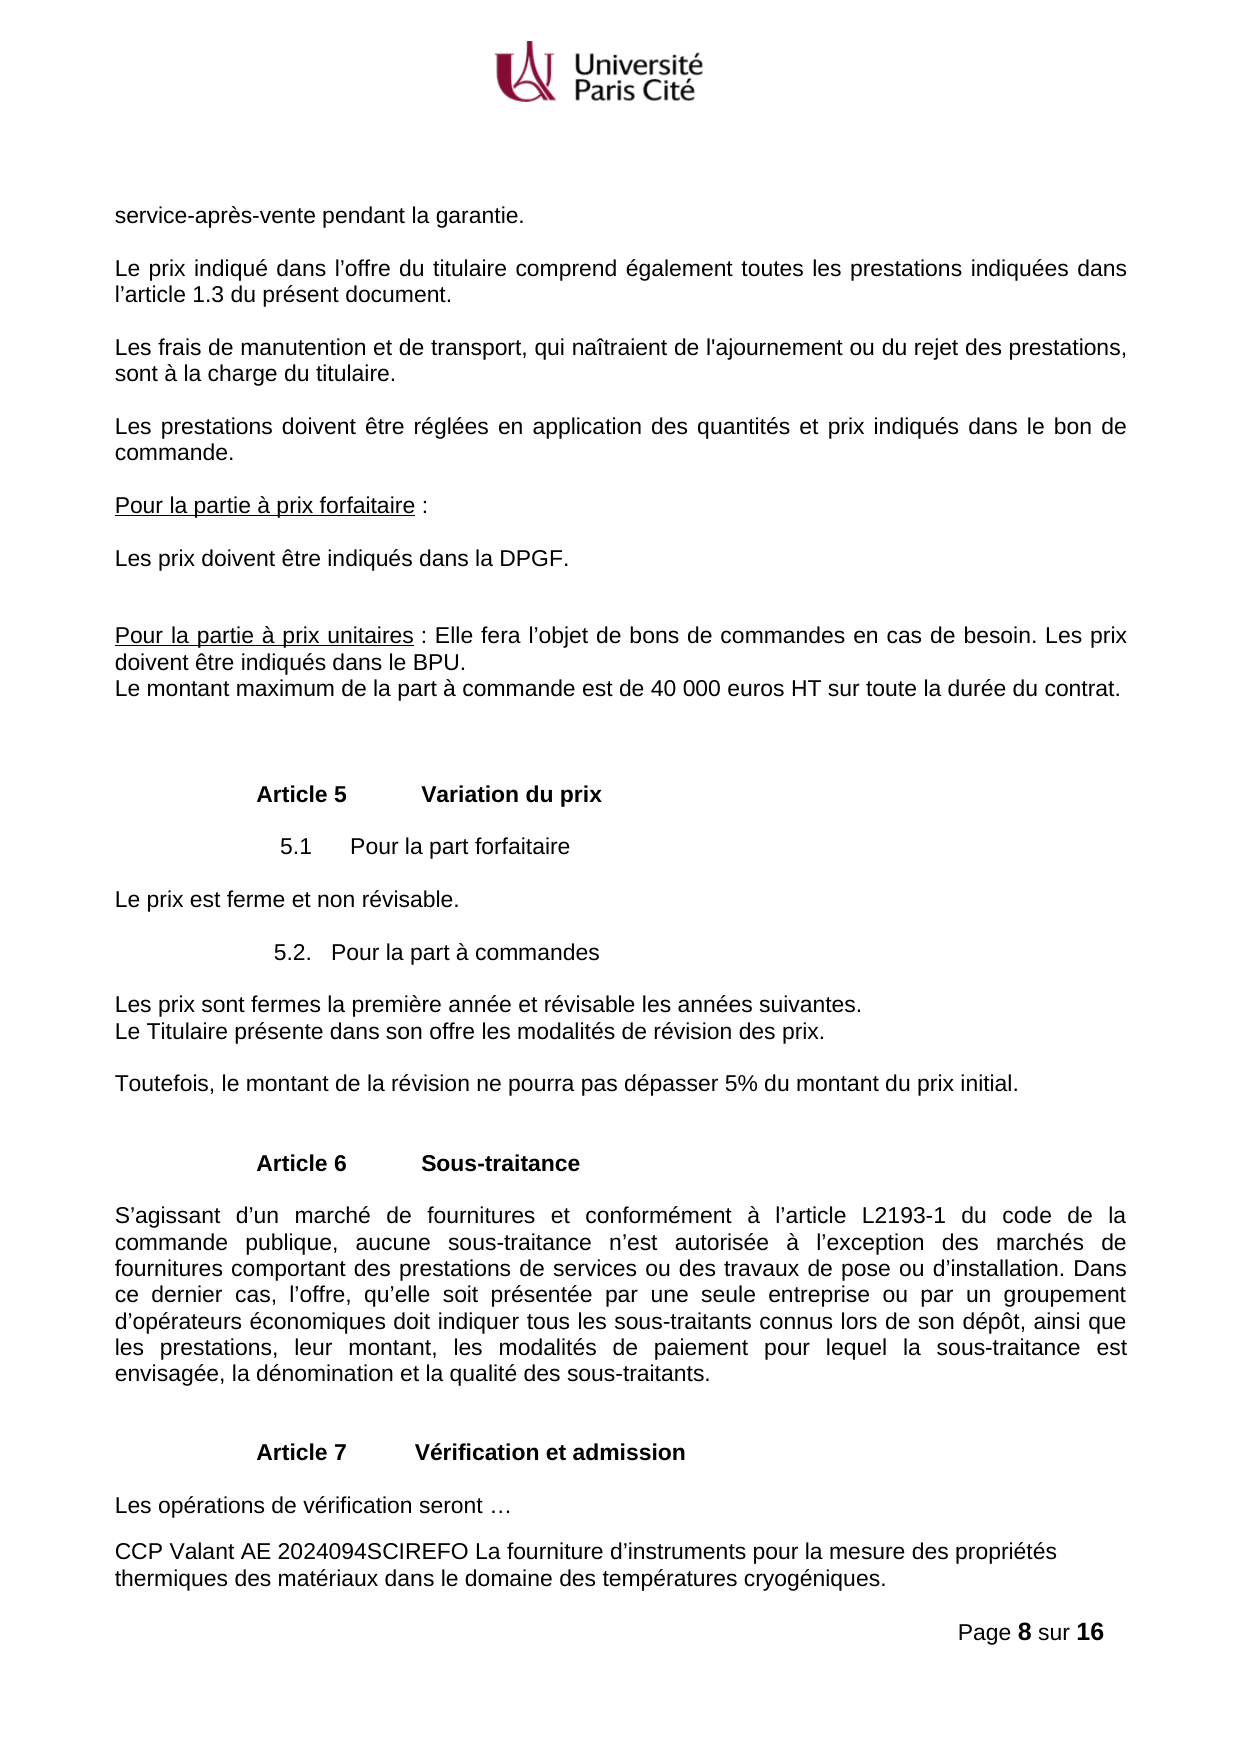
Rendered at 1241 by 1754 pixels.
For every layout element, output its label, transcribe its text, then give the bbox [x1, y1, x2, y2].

text S’agissant d’un marché de fournitures et conformément à l’article L2193-1 du code de la commande publique, aucune sous-traitance n’est autorisée à l’exception des marchés de fournitures comportant des prestations de services ou des travaux de pose ou d’installation. Dans ce dernier cas, l’offre, qu’elle soit présentée par une seule entreprise ou par un groupement d’opérateurs économiques doit indiquer tous les sous-traitants connus lors de son dépôt, ainsi que les prestations, leur montant, les modalités de paiement pour lequel la sous-traitance est envisagée, la dénomination et la qualité des sous-traitants. [114, 1202, 1128, 1387]
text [114, 202, 1128, 228]
subtitle Vérification et admission [256, 1439, 1128, 1466]
text Le montant maximum de la part à commande est de 40 000 euros HT sur toute la durée du contrat. [114, 675, 1128, 701]
subtitle Variation du prix [256, 781, 1128, 807]
text Les prix sont fermes la première année et révisable les années suivantes. [114, 991, 1128, 1018]
text Les opérations de vérification seront … [114, 1492, 1128, 1518]
text Le prix indiqué dans l’offre du titulaire comprend également toutes les prestations indiquées dans l’article 1.3 du présent document. [114, 255, 1128, 307]
text Pour la partie à prix unitaires : Elle fera l’objet de bons de commandes en cas de besoin. Les prix doivent être indiqués dans le BPU. [114, 622, 1128, 675]
text Les frais de manutention et de transport, qui naîtraient de l'ajournement ou du rejet des prestations, sont à la charge du titulaire. [114, 334, 1128, 387]
picture [494, 41, 703, 102]
subtitle Sous-traitance [256, 1149, 1128, 1176]
text Le Titulaire présente dans son offre les modalités de révision des prix. [114, 1018, 1128, 1044]
text Pour la partie à prix forfaitaire : [114, 492, 1128, 518]
text Les prestations doivent être réglées en application des quantités et prix indiqués dans le bon de commande. [114, 413, 1128, 466]
text Toutefois, le montant de la révision ne pourra pas dépasser 5% du montant du prix initial. [114, 1070, 1128, 1097]
text Le prix est ferme et non révisable. [114, 886, 1128, 912]
text Les prix doivent être indiqués dans la DPGF. [114, 545, 1128, 571]
text 5.1 Pour la part forfaitaire [114, 833, 1128, 859]
text 5.2. Pour la part à commandes [114, 939, 1128, 965]
